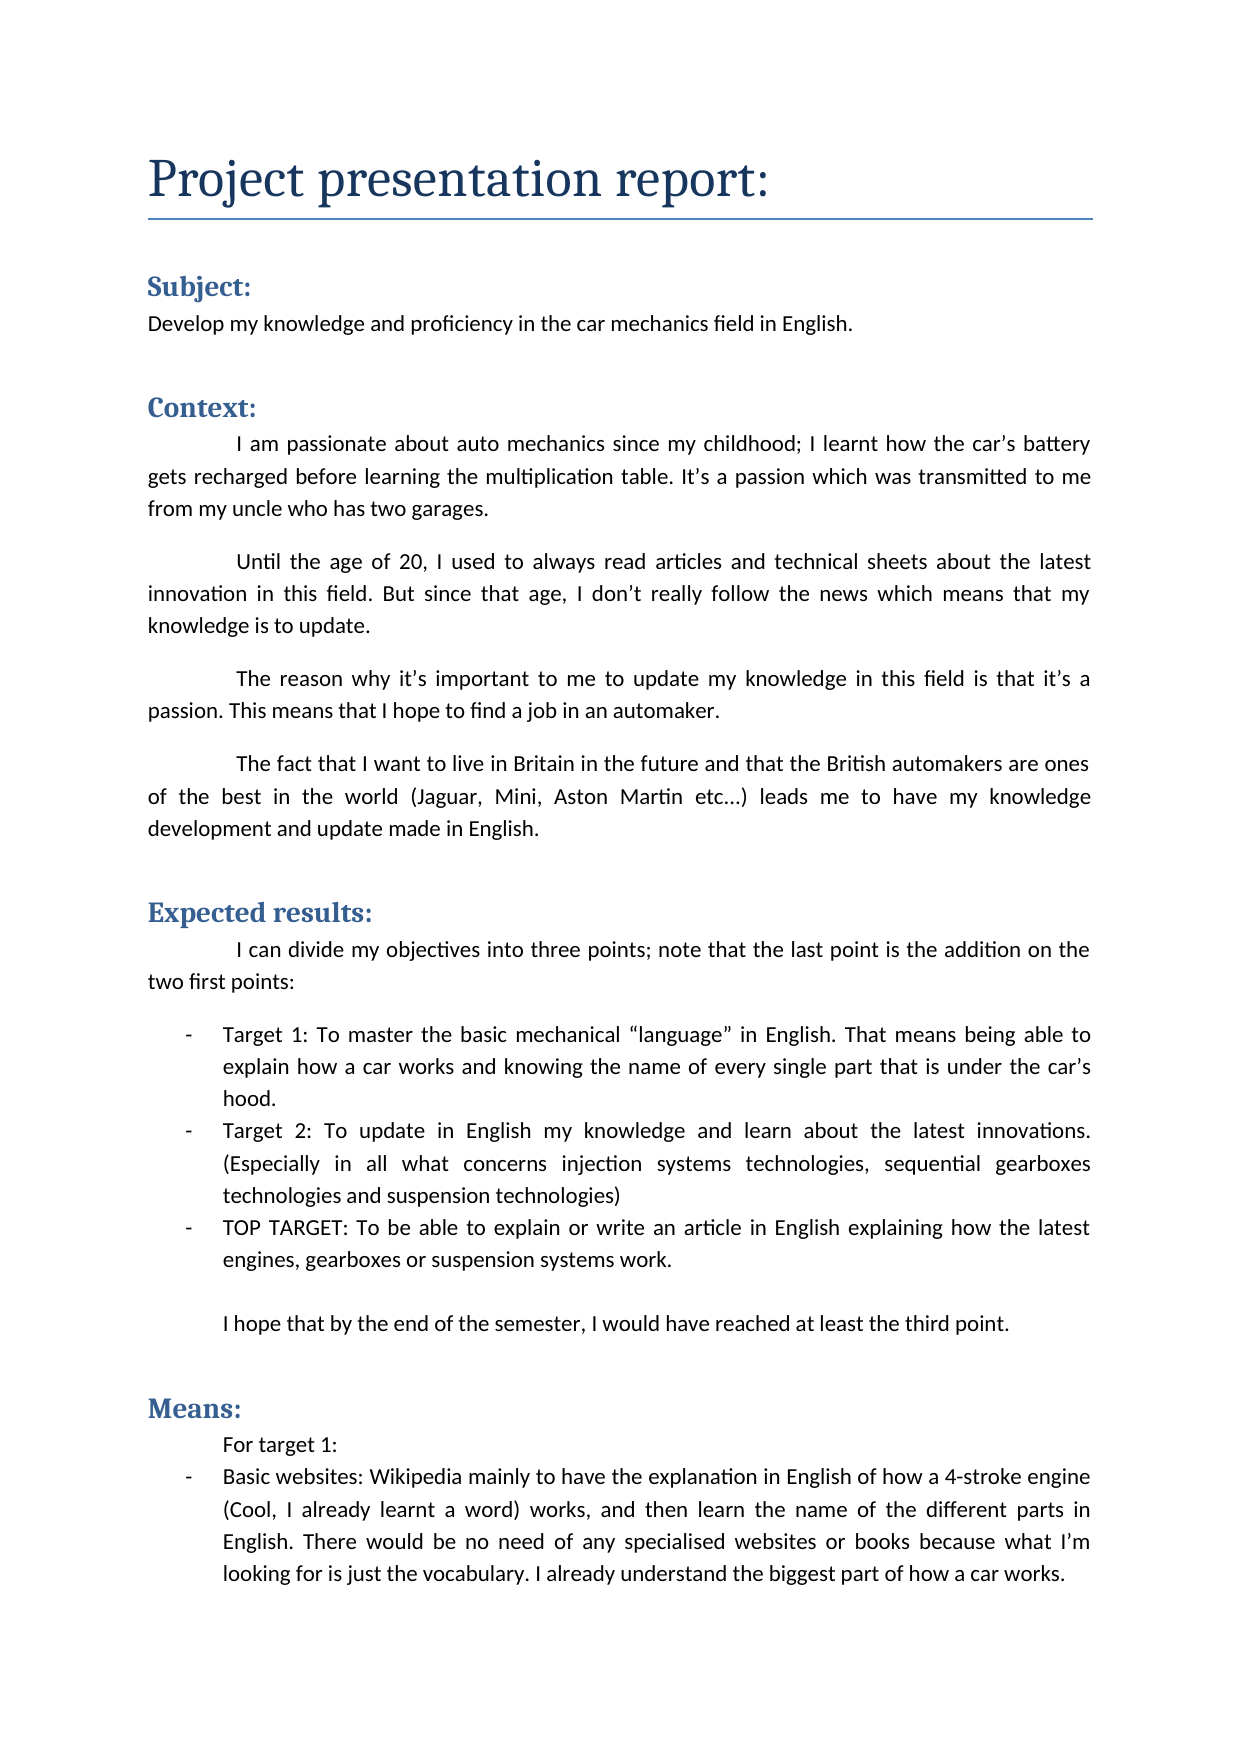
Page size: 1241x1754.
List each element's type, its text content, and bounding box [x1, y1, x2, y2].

text The fact that I want to live in Britain in the future and that the British automakers are ones of the best in the world (Jaguar, Mini, Aston Martin etc...) leads me to have my knowledge development and update made in English. [148, 749, 1093, 842]
subtitle Subject: [148, 270, 1093, 304]
subtitle Context: [148, 391, 1093, 424]
text The reason why it’s important to me to update my knowledge in this field is that it’s a passion. This means that I hope to find a job in an automaker. [148, 664, 1093, 724]
list TOP TARGET: To be able to explain or write an article in English explaining how the latest engines, gearboxes or suspension systems work. [185, 1213, 1093, 1273]
list For target 1: [223, 1430, 1093, 1458]
list Target 2: To update in English my knowledge and learn about the latest innovations. (Especially in all what concerns injection systems technologies, sequential gearboxes technologies and suspension technologies) [185, 1116, 1093, 1209]
text I am passionate about auto mechanics since my childhood; I learnt how the car’s battery gets recharged before learning the multiplication table. It’s a passion which was transmitted to me from my uncle who has two garages. [148, 429, 1093, 522]
subtitle Expected results: [148, 896, 1093, 930]
list I hope that by the end of the semester, I would have reached at least the third point. [223, 1309, 1093, 1338]
text I can divide my objectives into three points; note that the last point is the addition on the two first points: [148, 935, 1093, 995]
title Project presentation report: [148, 148, 1093, 218]
list Target 1: To master the basic mechanical “language” in English. That means being able to explain how a car works and knowing the name of every single part that is under the car’s hood. [185, 1020, 1093, 1112]
subtitle Means: [148, 1392, 1093, 1425]
text Develop my knowledge and proficiency in the car mechanics field in English. [148, 309, 1093, 337]
text Until the age of 20, I used to always read articles and technical sheets about the latest innovation in this field. But since that age, I don’t really follow the news which means that my knowledge is to update. [148, 547, 1093, 639]
list Basic websites: Wikipedia mainly to have the explanation in English of how a 4-stroke engine (Cool, I already learnt a word) works, and then learn the name of the different parts in English. There would be no need of any specialised websites or books because what I’m looking for is just the vocabulary. I already understand the biggest part of how a car works. [185, 1462, 1093, 1587]
